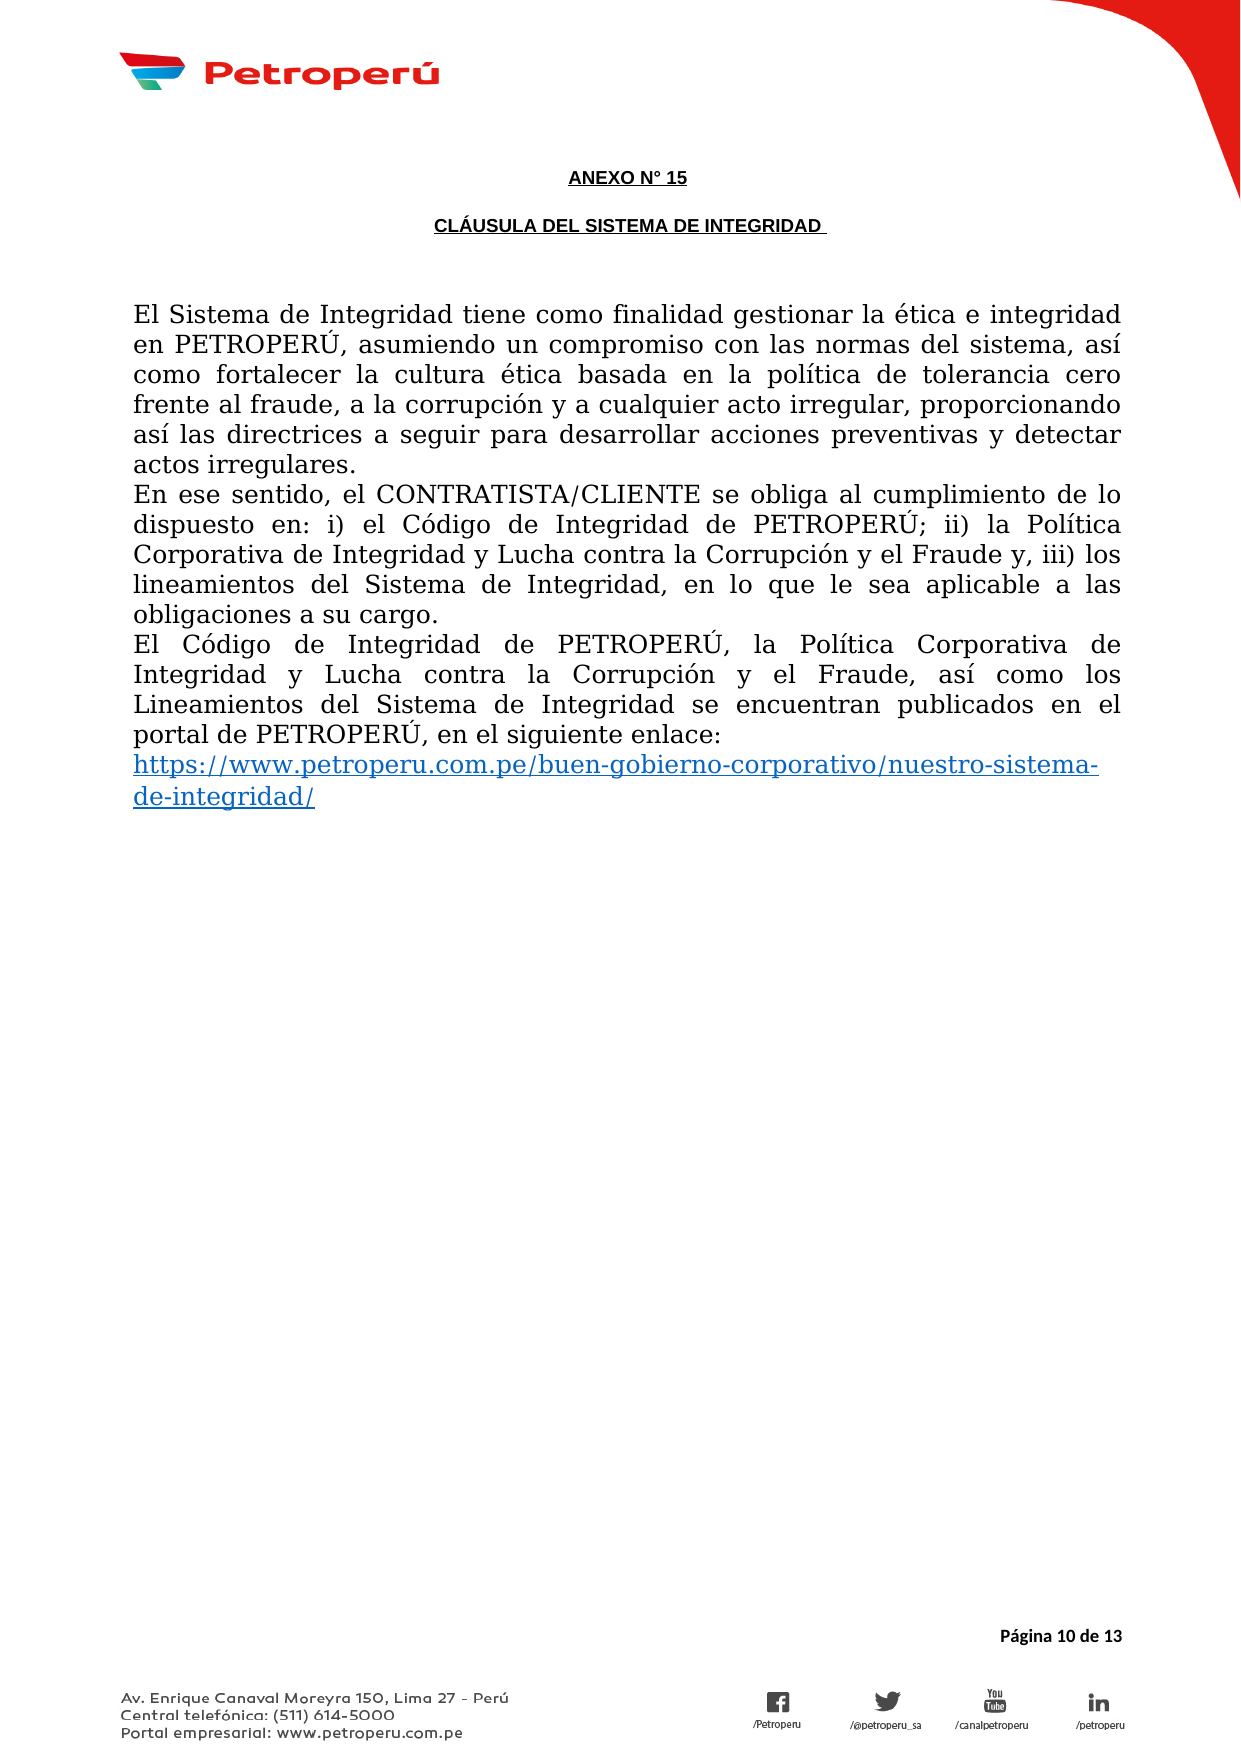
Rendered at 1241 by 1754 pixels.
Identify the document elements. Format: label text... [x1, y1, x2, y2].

text ANEXO N° 15 [133, 166, 1122, 188]
text El Código de Integridad de PETROPERÚ, la Política Corporativa de Integridad y Lucha contra la Corrupción y el Fraude, así como los Lineamientos del Sistema de Integridad se encuentran publicados en el portal de PETROPERÚ, en el siguiente enlace: [133, 629, 1122, 749]
text https://www.petroperu.com.pe/buen-gobierno-corporativo/nuestro-sistema-de-integridad/ [133, 749, 1122, 811]
picture [1, 0, 1241, 209]
picture [2, 1680, 1241, 1754]
text En ese sentido, el CONTRATISTA/CLIENTE se obliga al cumplimiento de lo dispuesto en: i) el Código de Integridad de PETROPERÚ; ii) la Política Corporativa de Integridad y Lucha contra la Corrupción y el Fraude y, iii) los lineamientos del Sistema de Integridad, en lo que le sea aplicable a las obligaciones a su cargo. [133, 479, 1122, 629]
text CLÁUSULA DEL SISTEMA DE INTEGRIDAD [133, 215, 1122, 236]
text El Sistema de Integridad tiene como finalidad gestionar la ética e integridad en PETROPERÚ, asumiendo un compromiso con las normas del sistema, así como fortalecer la cultura ética basada en la política de tolerancia cero frente al fraude, a la corrupción y a cualquier acto irregular, proporcionando así las directrices a seguir para desarrollar acciones preventivas y detectar actos irregulares. [133, 299, 1122, 479]
